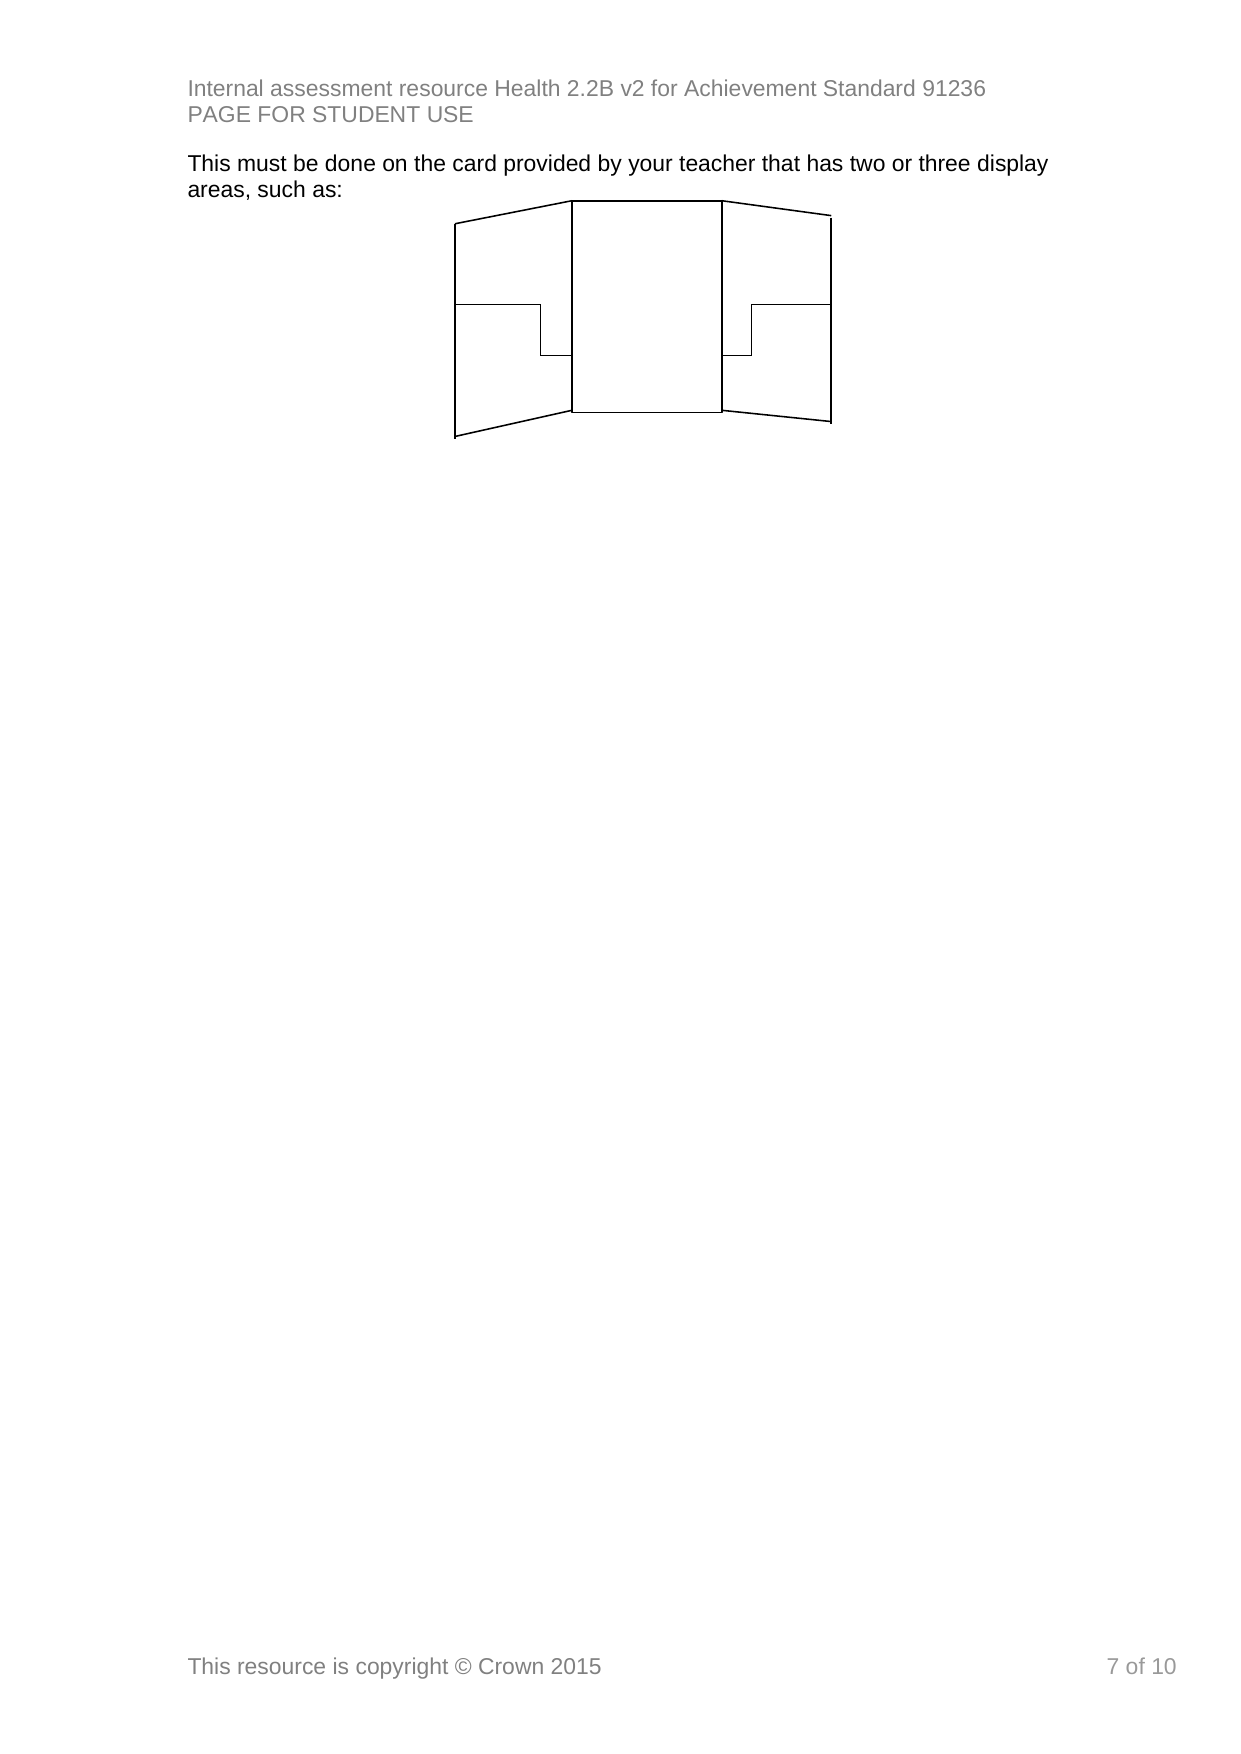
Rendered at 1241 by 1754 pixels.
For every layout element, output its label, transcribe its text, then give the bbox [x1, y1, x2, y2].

text This must be done on the card provided by your teacher that has two or three display areas, such as: [187, 150, 1053, 203]
